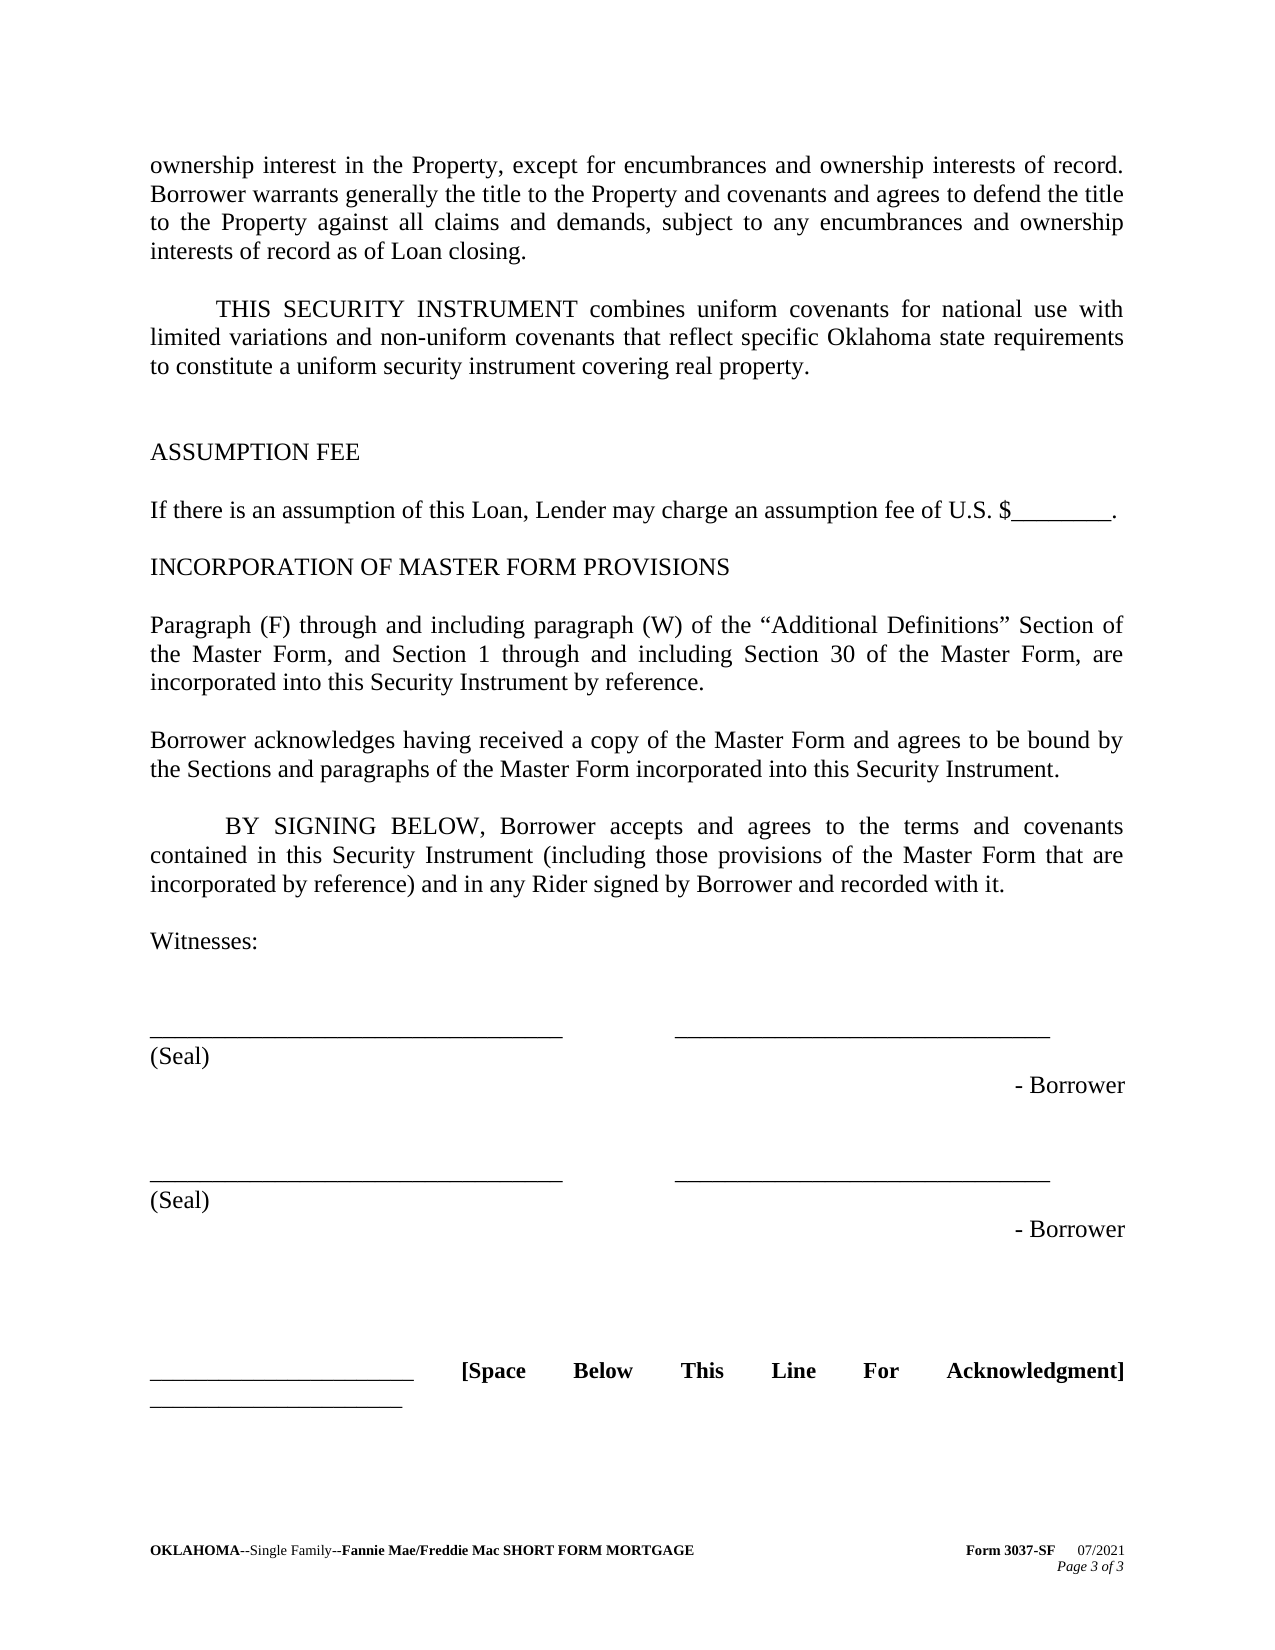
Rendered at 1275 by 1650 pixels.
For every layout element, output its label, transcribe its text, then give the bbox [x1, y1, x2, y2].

text Witnesses: [150, 926, 1125, 955]
text - Borrower [150, 1214, 1125, 1242]
text THIS SECURITY INSTRUMENT combines uniform covenants for national use with limited variations and non-uniform covenants that reflect specific Oklahoma state requirements to constitute a uniform security instrument covering real property. [150, 294, 1125, 380]
text INCORPORATION OF MASTER FORM PROVISIONS [150, 552, 1125, 581]
text If there is an assumption of this Loan, Lender may charge an assumption fee of U.S. $________. [150, 495, 1125, 524]
text _______________________ [Space Below This Line For Acknowledgment] ______________________ [150, 1357, 1125, 1410]
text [150, 150, 1125, 265]
text _________________________________ ______________________________ (Seal) [150, 1012, 1125, 1070]
text _________________________________ ______________________________ (Seal) [150, 1156, 1125, 1214]
text ASSUMPTION FEE [150, 437, 1125, 466]
text BY SIGNING BELOW, Borrower accepts and agrees to the terms and covenants contained in this Security Instrument (including those provisions of the Master Form that are incorporated by reference) and in any Rider signed by Borrower and recorded with it. [150, 811, 1125, 897]
text Paragraph (F) through and including paragraph (W) of the “Additional Definitions” Section of the Master Form, and Section 1 through and including Section 30 of the Master Form, are incorporated into this Security Instrument by reference. [150, 610, 1125, 696]
text Borrower acknowledges having received a copy of the Master Form and agrees to be bound by the Sections and paragraphs of the Master Form incorporated into this Security Instrument. [150, 725, 1125, 782]
text - Borrower [150, 1070, 1125, 1099]
